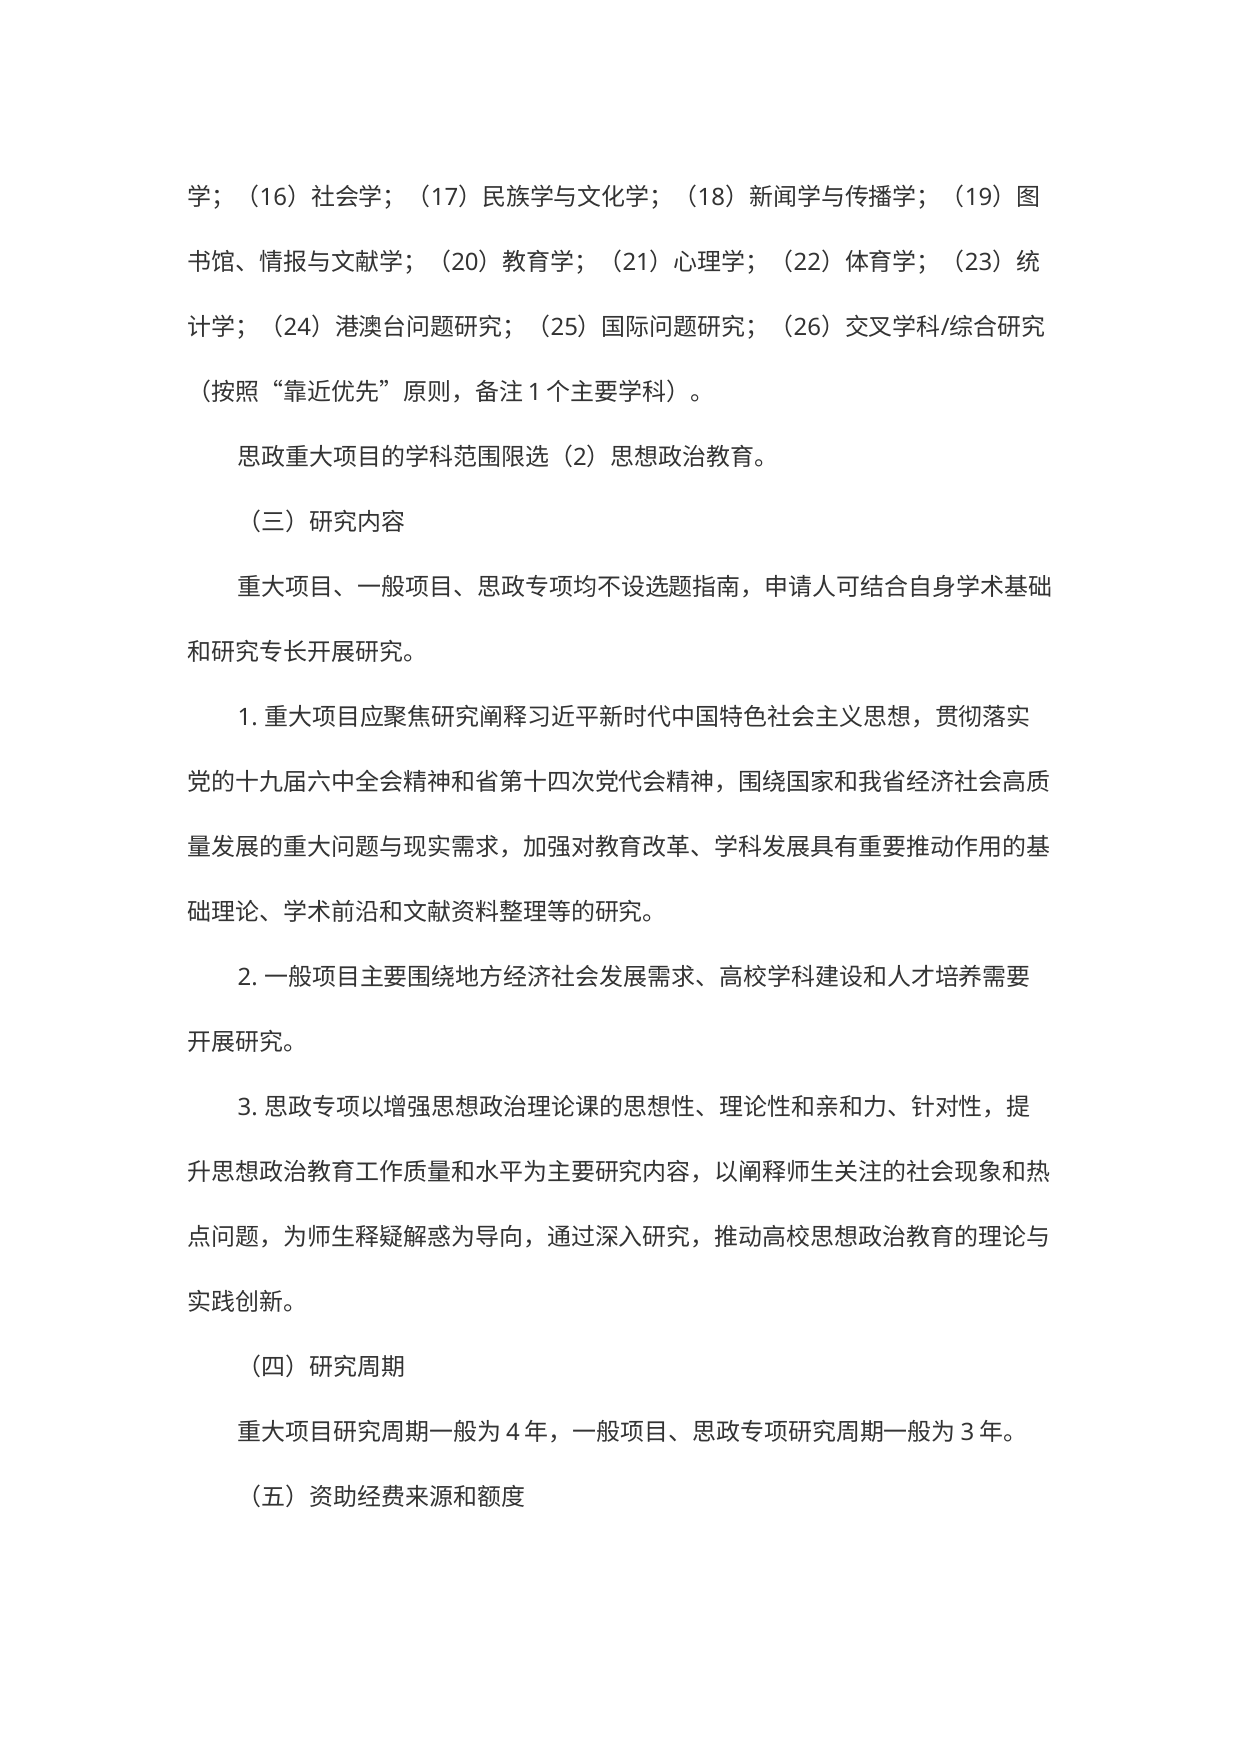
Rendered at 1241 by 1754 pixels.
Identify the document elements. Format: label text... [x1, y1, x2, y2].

text （四）研究周期 [187, 1332, 1053, 1397]
text 思政重大项目的学科范围限选（2）思想政治教育。 [187, 422, 1053, 487]
text 1. 重大项目应聚焦研究阐释习近平新时代中国特色社会主义思想，贯彻落实党的十九届六中全会精神和省第十四次党代会精神，围绕国家和我省经济社会高质量发展的重大问题与现实需求，加强对教育改革、学科发展具有重要推动作用的基础理论、学术前沿和文献资料整理等的研究。 [187, 682, 1053, 942]
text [187, 162, 1053, 422]
text 重大项目研究周期一般为4年，一般项目、思政专项研究周期一般为3年。 [187, 1397, 1053, 1462]
text 2. 一般项目主要围绕地方经济社会发展需求、高校学科建设和人才培养需要开展研究。 [187, 942, 1053, 1072]
text （五）资助经费来源和额度 [187, 1462, 1053, 1527]
text 3. 思政专项以增强思想政治理论课的思想性、理论性和亲和力、针对性，提升思想政治教育工作质量和水平为主要研究内容，以阐释师生关注的社会现象和热点问题，为师生释疑解惑为导向，通过深入研究，推动高校思想政治教育的理论与实践创新。 [187, 1072, 1053, 1332]
text （三）研究内容 [187, 487, 1053, 552]
text 重大项目、一般项目、思政专项均不设选题指南，申请人可结合自身学术基础和研究专长开展研究。 [187, 552, 1053, 682]
